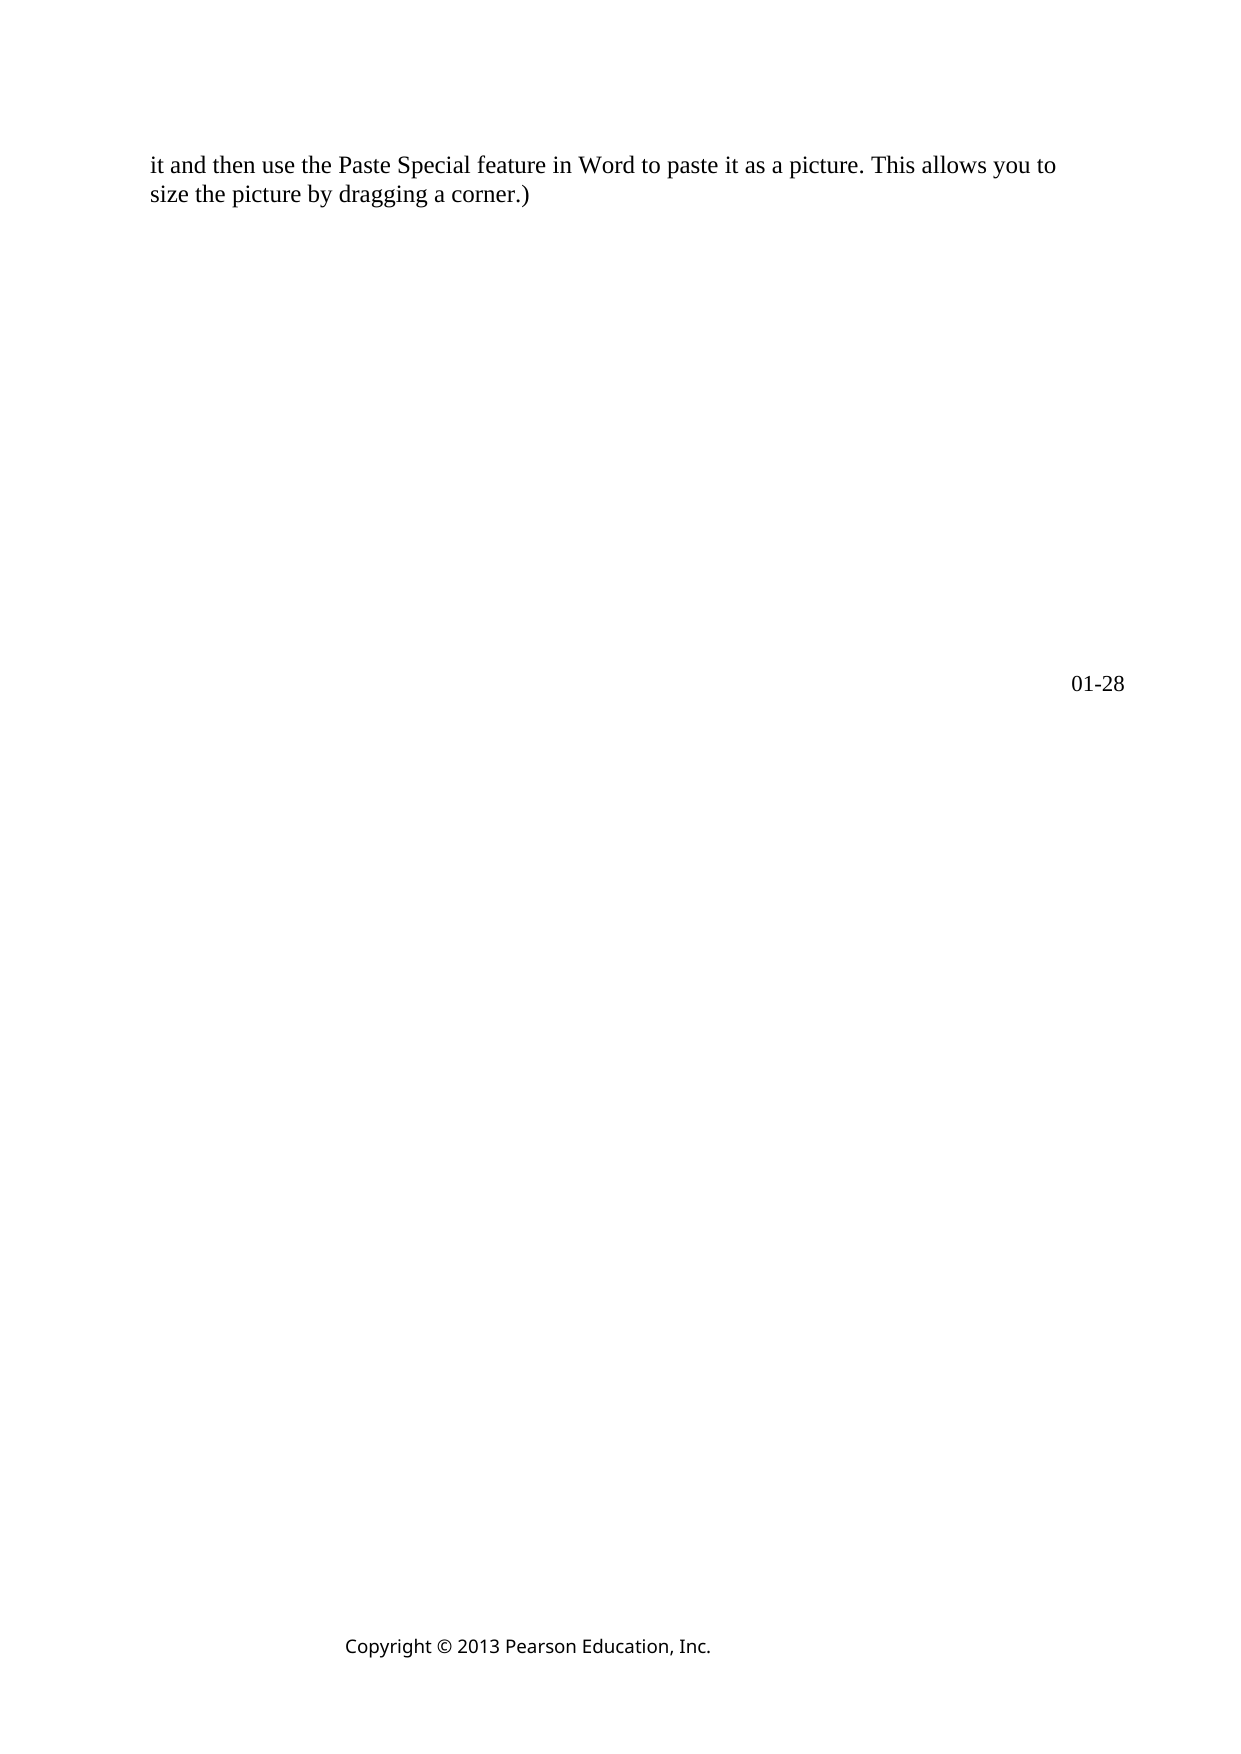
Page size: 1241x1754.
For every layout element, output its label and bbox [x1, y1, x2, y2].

text [150, 150, 1090, 207]
